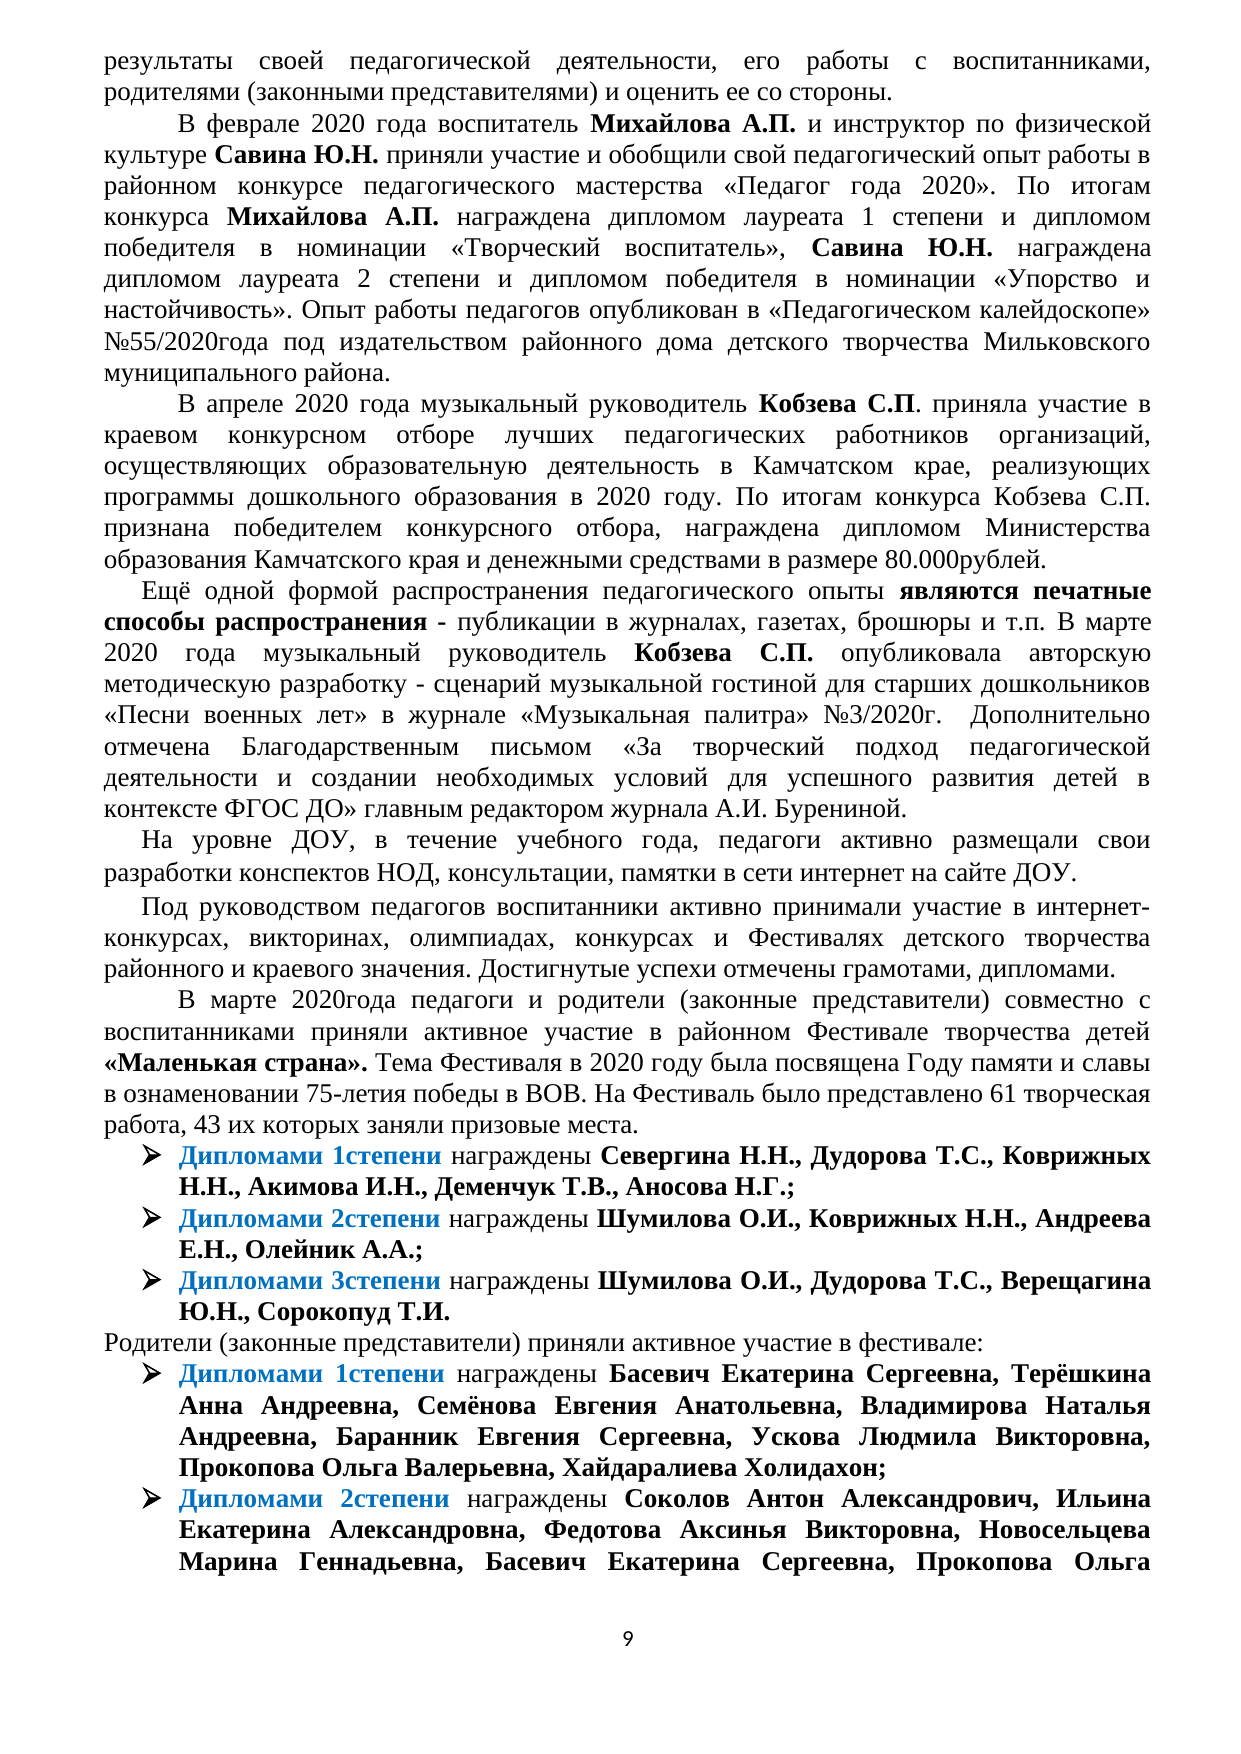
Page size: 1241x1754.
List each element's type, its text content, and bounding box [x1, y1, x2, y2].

list Дипломами 2степени награждены Шумилова О.И., Коврижных Н.Н., Андреева Е.Н., Олейник А.А.; [141, 1202, 1152, 1264]
text Родители (законные представители) приняли активное участие в фестивале: [103, 1326, 1152, 1358]
text Под руководством педагогов воспитанники активно принимали участие в интернет- конкурсах, викторинах, олимпиадах, конкурсах и Фестивалях детского творчества районного и краевого значения. Достигнутые успехи отмечены грамотами, дипломами. [103, 890, 1152, 983]
text В марте 2020года педагоги и родители (законные представители) совместно с воспитанниками приняли активное участие в районном Фестивале творчества детей «Маленькая страна». Тема Фестиваля в 2020 году была посвящена Году памяти и славы в ознаменовании 75-летия победы в ВОВ. На Фестиваль было представлено 61 творческая работа, 43 их которых заняли призовые места. [103, 983, 1152, 1139]
text Ещё одной формой распространения педагогического опыты являются печатные способы распространения - публикации в журналах, газетах, брошюры и т.п. В марте 2020 года музыкальный руководитель Кобзева С.П. опубликовала авторскую методическую разработку - сценарий музыкальной гостиной для старших дошкольников «Песни военных лет» в журнале «Музыкальная палитра» №3/2020г. Дополнительно отмечена Благодарственным письмом «За творческий подход педагогической деятельности и создании необходимых условий для успешного развития детей в контексте ФГОС ДО» главным редактором журнала А.И. Бурениной. [103, 574, 1152, 823]
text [103, 44, 1152, 107]
list Дипломами 1степени награждены Севергина Н.Н., Дудорова Т.С., Коврижных Н.Н., Акимова И.Н., Деменчук Т.В., Аносова Н.Г.; [141, 1139, 1152, 1202]
text В апреле 2020 года музыкальный руководитель Кобзева С.П. приняла участие в краевом конкурсном отборе лучших педагогических работников организаций, осуществляющих образовательную деятельность в Камчатском крае, реализующих программы дошкольного образования в 2020 году. По итогам конкурса Кобзева С.П. признана победителем конкурсного отбора, награждена дипломом Министерства образования Камчатского края и денежными средствами в размере 80.000рублей. [103, 387, 1152, 574]
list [141, 1482, 1152, 1576]
text На уровне ДОУ, в течение учебного года, педагоги активно размещали свои разработки конспектов НОД, консультации, памятки в сети интернет на сайте ДОУ. [103, 823, 1152, 888]
text В феврале 2020 года воспитатель Михайлова А.П. и инструктор по физической культуре Савина Ю.Н. приняли участие и обобщили свой педагогический опыт работы в районном конкурсе педагогического мастерства «Педагог года 2020». По итогам конкурса Михайлова А.П. награждена дипломом лауреата 1 степени и дипломом победителя в номинации «Творческий воспитатель», Савина Ю.Н. награждена дипломом лауреата 2 степени и дипломом победителя в номинации «Упорство и настойчивость». Опыт работы педагогов опубликован в «Педагогическом калейдоскопе» №55/2020года под издательством районного дома детского творчества Мильковского муниципального района. [103, 107, 1152, 387]
list Дипломами 3степени награждены Шумилова О.И., Дудорова Т.С., Верещагина Ю.Н., Сорокопуд Т.И. [141, 1264, 1152, 1326]
list Дипломами 1степени награждены Басевич Екатерина Сергеевна, Терёшкина Анна Андреевна, Семёнова Евгения Анатольевна, Владимирова Наталья Андреевна, Баранник Евгения Сергеевна, Ускова Людмила Викторовна, Прокопова Ольга Валерьевна, Хайдаралиева Холидахон; [141, 1358, 1152, 1482]
